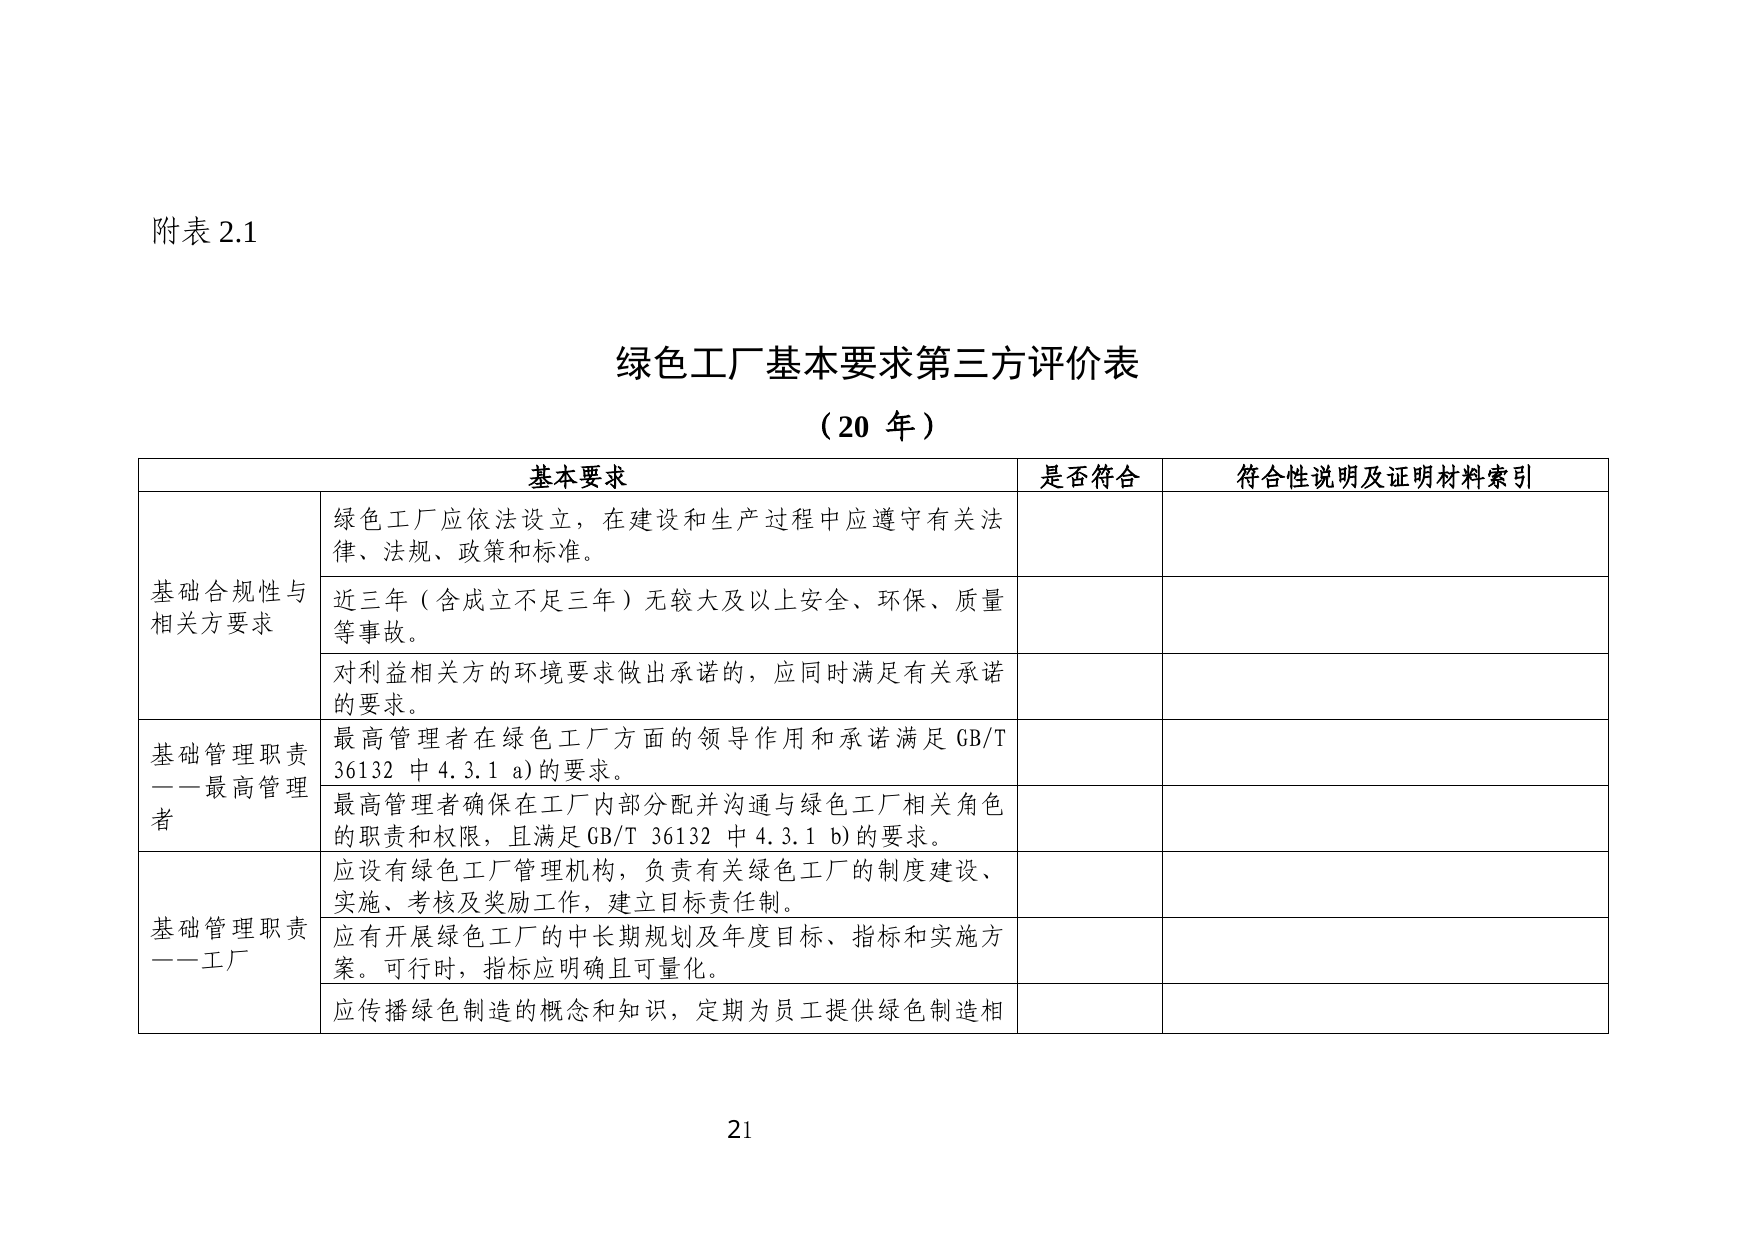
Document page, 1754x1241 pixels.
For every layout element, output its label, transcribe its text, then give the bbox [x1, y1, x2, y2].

table_cell [1163, 654, 1608, 719]
table_cell 基础管理职责——最高管理者 [139, 720, 320, 851]
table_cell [321, 984, 1017, 1033]
table_cell 最高管理者确保在工厂内部分配并沟通与绿色工厂相关角色的职责和权限，且满足GB/T 36132 中4.3.1 b)的要求。 [321, 786, 1017, 851]
table_cell [1163, 852, 1608, 917]
table_cell [1163, 720, 1608, 785]
table_header 基本要求 [139, 459, 1017, 491]
table_cell 绿色工厂应依法设立，在建设和生产过程中应遵守有关法律、法规、政策和标准。 [321, 492, 1017, 576]
text （20 年） [150, 393, 1604, 458]
table_cell [1163, 492, 1608, 576]
table_cell [1018, 492, 1162, 576]
text 附表2.1 [150, 198, 1604, 263]
table_header 是否符合 [1018, 459, 1162, 491]
table_cell 对利益相关方的环境要求做出承诺的，应同时满足有关承诺的要求。 [321, 654, 1017, 719]
table_cell 基础管理职责——工厂 [139, 852, 320, 1033]
table_cell 近三年（含成立不足三年）无较大及以上安全、环保、质量等事故。 [321, 577, 1017, 653]
table_cell [1018, 984, 1162, 1033]
text 绿色工厂基本要求第三方评价表 [150, 328, 1604, 393]
table_cell 基础合规性与相关方要求 [139, 492, 320, 719]
table_cell [1018, 786, 1162, 851]
table_cell [1163, 918, 1608, 983]
table_cell [1018, 577, 1162, 653]
table_cell [1163, 984, 1608, 1033]
table_cell [1163, 577, 1608, 653]
table_cell 最高管理者在绿色工厂方面的领导作用和承诺满足GB/T 36132 中4.3.1 a)的要求。 [321, 720, 1017, 785]
table_cell 应有开展绿色工厂的中长期规划及年度目标、指标和实施方案。可行时，指标应明确且可量化。 [321, 918, 1017, 983]
table_cell [1018, 720, 1162, 785]
table_cell 应设有绿色工厂管理机构，负责有关绿色工厂的制度建设、实施、考核及奖励工作，建立目标责任制。 [321, 852, 1017, 917]
table_cell [1018, 654, 1162, 719]
table_cell [1163, 786, 1608, 851]
table_cell [1018, 852, 1162, 917]
table_header 符合性说明及证明材料索引 [1163, 459, 1608, 491]
table_cell [1018, 918, 1162, 983]
